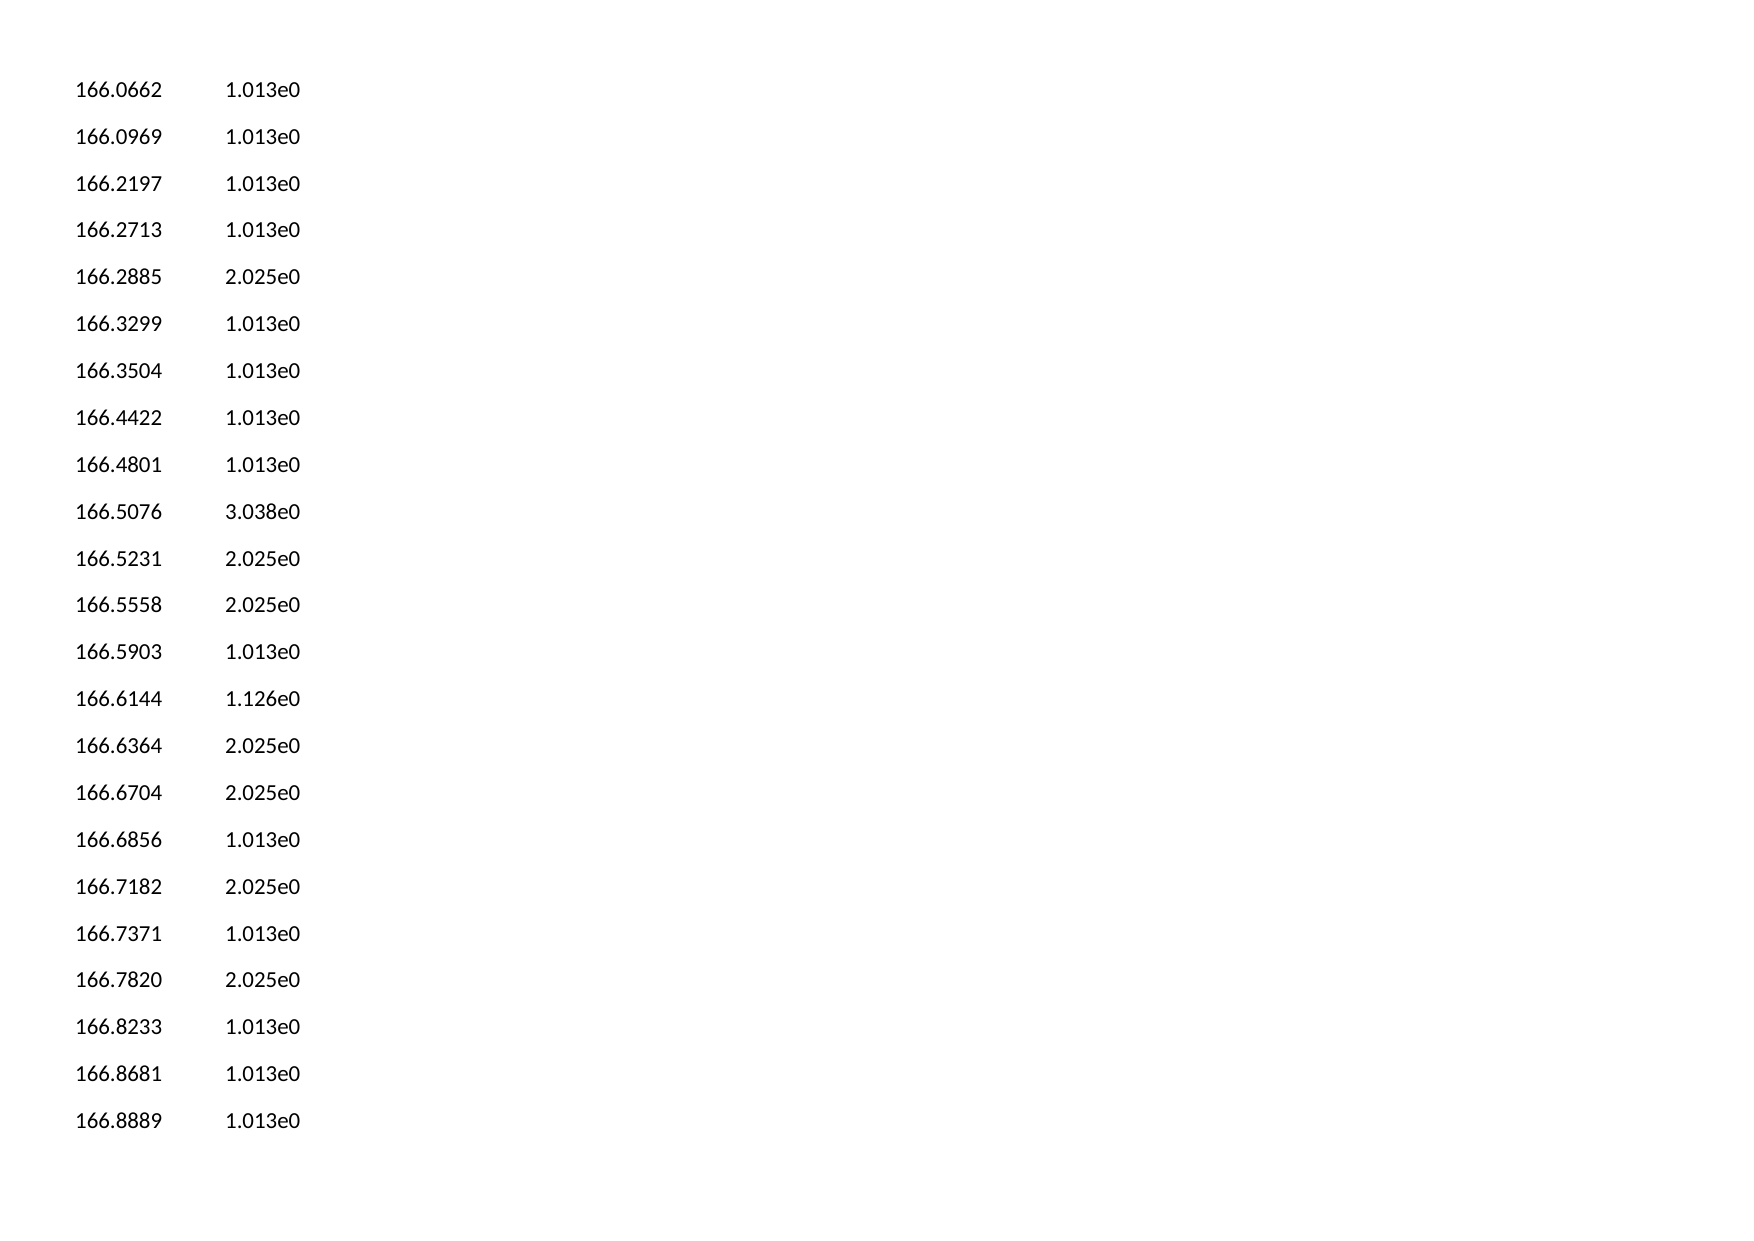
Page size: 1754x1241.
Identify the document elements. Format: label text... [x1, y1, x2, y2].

text 166.6704 2.025e0 [75, 778, 1679, 806]
text 166.2885 2.025e0 [75, 262, 1679, 291]
text 166.8233 1.013e0 [75, 1012, 1679, 1041]
text 166.2713 1.013e0 [75, 216, 1679, 244]
text 166.6856 1.013e0 [75, 825, 1679, 853]
text 166.8889 1.013e0 [75, 1106, 1679, 1134]
text 166.7371 1.013e0 [75, 919, 1679, 947]
text 166.6144 1.126e0 [75, 684, 1679, 712]
text 166.7182 2.025e0 [75, 872, 1679, 900]
text 166.3504 1.013e0 [75, 356, 1679, 384]
text 166.3299 1.013e0 [75, 309, 1679, 337]
text 166.5231 2.025e0 [75, 544, 1679, 572]
text 166.7820 2.025e0 [75, 966, 1679, 994]
text 166.6364 2.025e0 [75, 731, 1679, 759]
text 166.5903 1.013e0 [75, 637, 1679, 666]
text 166.8681 1.013e0 [75, 1059, 1679, 1087]
text 166.4801 1.013e0 [75, 450, 1679, 478]
text 166.4422 1.013e0 [75, 403, 1679, 431]
text 166.5076 3.038e0 [75, 497, 1679, 525]
text 166.5558 2.025e0 [75, 591, 1679, 619]
text 166.2197 1.013e0 [75, 169, 1679, 197]
text 166.0969 1.013e0 [75, 122, 1679, 150]
text 166.0662 1.013e0 [75, 75, 1679, 103]
